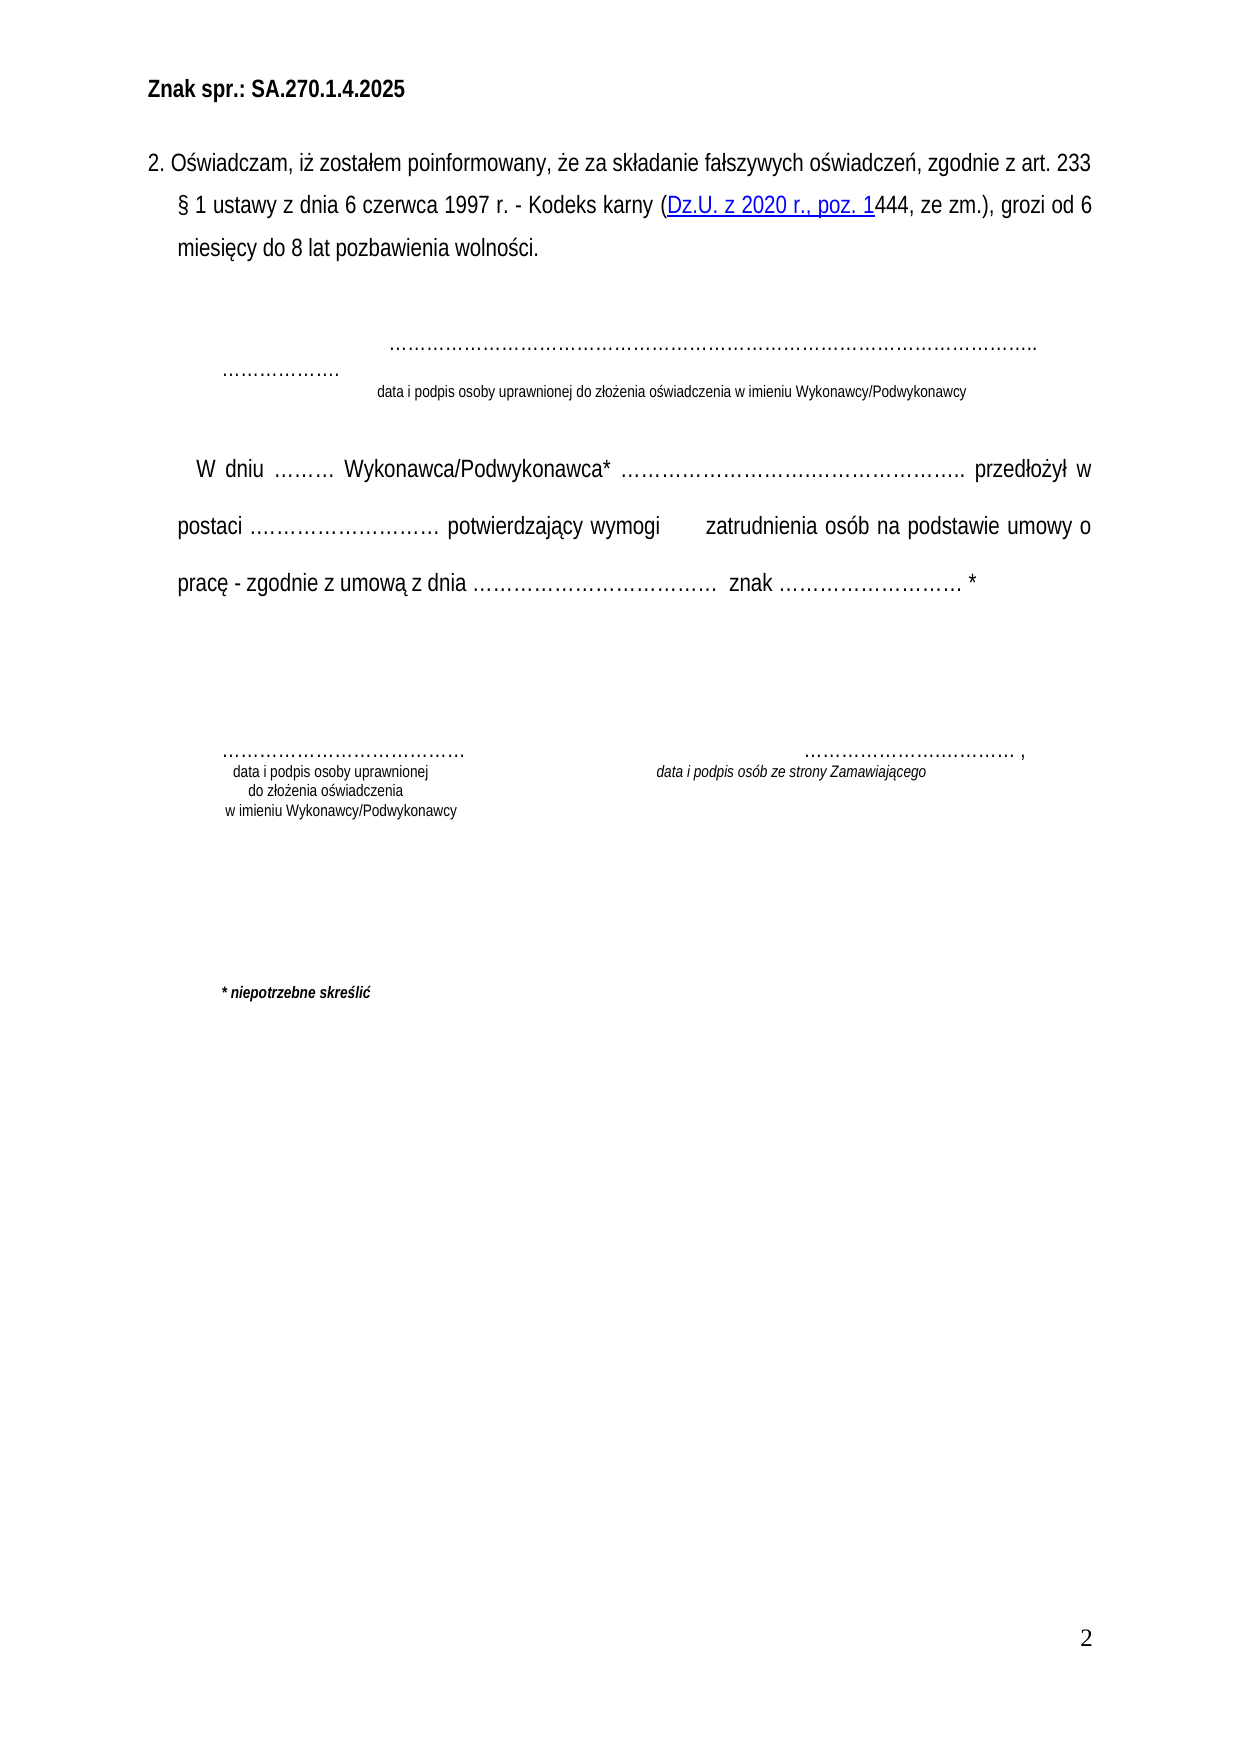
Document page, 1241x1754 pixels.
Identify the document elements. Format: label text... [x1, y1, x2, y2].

text data i podpis osoby uprawnionej data i podpis osób ze strony Zamawiającego [221, 762, 1093, 781]
text 2. Oświadczam, iż zostałem poinformowany, że za składanie fałszywych oświadczeń, zgodnie z art. 233 § 1 ustawy z dnia 6 czerwca 1997 r. - Kodeks karny (Dz.U. z 2020 r., poz. 1444, ze zm.), grozi od 6 miesięcy do 8 lat pozbawienia wolności. [148, 148, 1093, 262]
text W dniu ……… Wykonawca/Podwykonawca* ……………………….………………….. przedłożył w postaci .……………………… potwierdzający wymogi zatrudnienia osób na podstawie umowy o pracę - zgodnie z umową z dnia ……………………………… znak ……………………… * [177, 454, 1093, 597]
text data i podpis osoby uprawnionej do złożenia oświadczenia w imieniu Wykonawcy/Podwykonawcy [221, 382, 1093, 401]
text do złożenia oświadczenia [221, 781, 1093, 800]
text ………………………………… ………………….………… , [221, 707, 1093, 762]
text w imieniu Wykonawcy/Podwykonawcy [221, 800, 1093, 819]
text …………………………………………………………………………………………..………………. [221, 329, 1093, 382]
text * niepotrzebne skreślić [221, 982, 1093, 1002]
